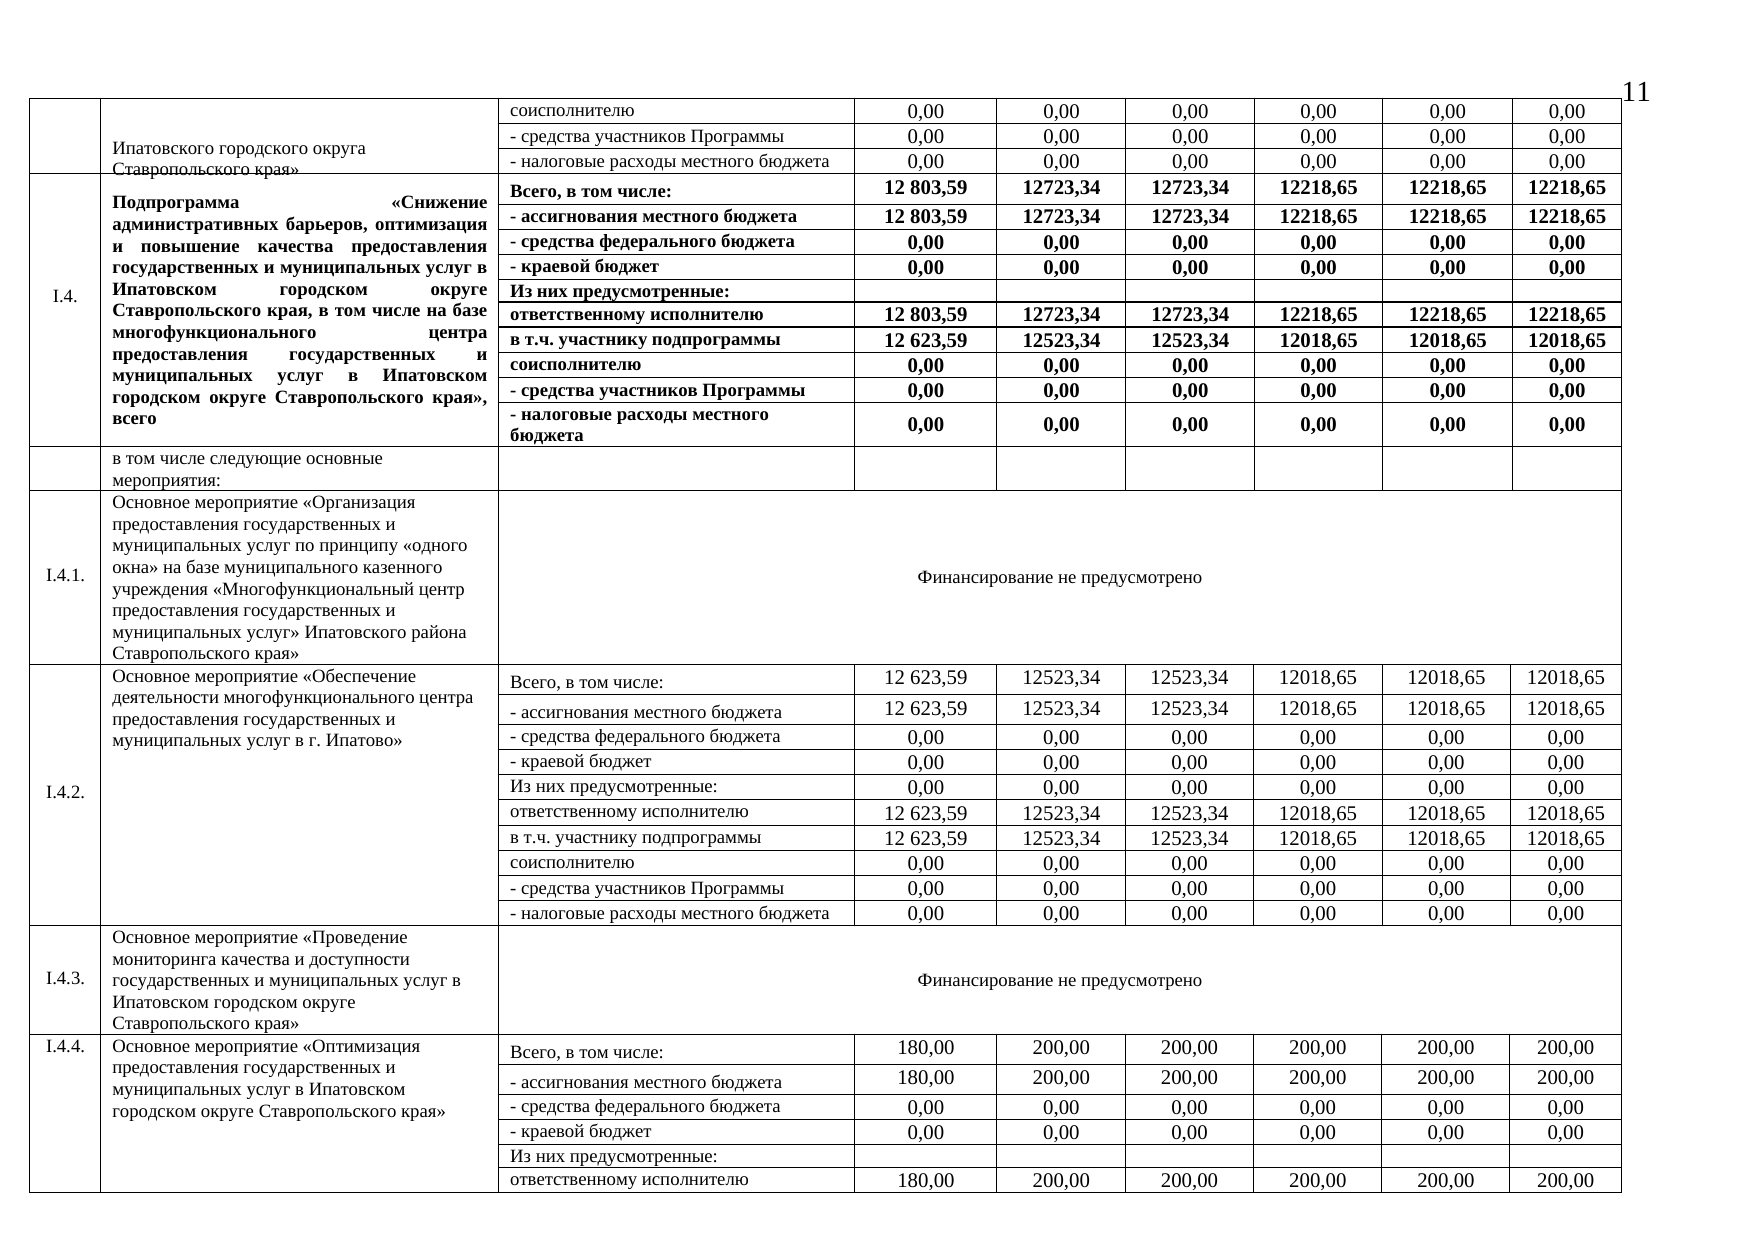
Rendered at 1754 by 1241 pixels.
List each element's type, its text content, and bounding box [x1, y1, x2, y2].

table_cell Основное мероприятие «Проведение мониторинга качества и доступности государственных и муниципальных услуг в Ипатовском городском округе Ставропольского края» [101, 926, 498, 1034]
table_cell - ассигнования местного бюджета [499, 1065, 854, 1094]
table_cell [1513, 280, 1621, 301]
table_cell 12218,65 [1513, 205, 1621, 228]
table_cell 0,00 [1383, 378, 1512, 402]
table_cell 0,00 [1126, 99, 1254, 123]
table_cell 12523,34 [1126, 695, 1253, 724]
table_cell 200,00 [997, 1065, 1125, 1094]
table_cell 12523,34 [1126, 328, 1254, 352]
table_cell 12523,34 [997, 800, 1125, 824]
table_cell ответственному исполнителю [499, 1168, 854, 1192]
table_cell 0,00 [1126, 378, 1254, 402]
table_cell 12523,34 [997, 328, 1125, 352]
table_cell 12218,65 [1255, 303, 1382, 326]
table_cell 0,00 [997, 378, 1125, 402]
table_cell 0,00 [855, 876, 996, 900]
table_cell 0,00 [1254, 876, 1382, 900]
table_cell 0,00 [1126, 901, 1253, 925]
table_cell 0,00 [1126, 403, 1254, 446]
table_cell Основное мероприятие «Обеспечение деятельности многофункционального центра предоставления государственных и муниципальных услуг в г. Ипатово» [101, 665, 498, 925]
table_cell [855, 447, 996, 490]
table_cell 200,00 [1126, 1168, 1253, 1192]
table_cell 0,00 [1511, 876, 1621, 900]
table_cell 0,00 [997, 775, 1125, 799]
table_cell 0,00 [1254, 750, 1382, 774]
table_cell 180,00 [855, 1035, 996, 1064]
table_cell 0,00 [1383, 99, 1512, 123]
table_cell 180,00 [855, 1065, 996, 1094]
table_cell 0,00 [855, 230, 996, 254]
table_cell - средства федерального бюджета [499, 725, 854, 749]
table_cell 200,00 [1254, 1035, 1381, 1064]
table_cell 12218,65 [1383, 174, 1512, 203]
table_cell 0,00 [997, 725, 1125, 749]
table_cell 200,00 [1382, 1168, 1509, 1192]
table_cell 0,00 [1513, 353, 1621, 377]
table_cell 12723,34 [997, 174, 1125, 203]
table_cell соисполнителю [499, 353, 854, 377]
table_cell 200,00 [1382, 1065, 1509, 1094]
table_cell 0,00 [1383, 775, 1510, 799]
table_cell 0,00 [855, 1095, 996, 1119]
table_cell - средства федерального бюджета [499, 1095, 854, 1119]
table_cell 0,00 [1254, 725, 1382, 749]
table_cell соисполнителю [499, 99, 854, 123]
table_cell 0,00 [1383, 725, 1510, 749]
table_cell 0,00 [1511, 775, 1621, 799]
table_cell [1255, 280, 1382, 301]
table_cell Финансирование не предусмотрено [499, 491, 1621, 664]
table_cell 0,00 [1255, 255, 1382, 279]
table_cell 12723,34 [1126, 303, 1254, 326]
table_cell 200,00 [1254, 1168, 1381, 1192]
table_cell 0,00 [855, 1120, 996, 1144]
table_cell 0,00 [1254, 1120, 1381, 1144]
table_cell 0,00 [1255, 149, 1382, 173]
table_cell 0,00 [997, 750, 1125, 774]
table_cell 0,00 [997, 851, 1125, 875]
table_cell 0,00 [997, 149, 1125, 173]
table_cell - краевой бюджет [499, 750, 854, 774]
table_cell 12723,34 [997, 303, 1125, 326]
table_cell 12018,65 [1254, 800, 1382, 824]
table_cell 0,00 [855, 725, 996, 749]
table_cell 12218,65 [1513, 303, 1621, 326]
table_cell 12218,65 [1383, 205, 1512, 228]
table_cell 0,00 [1513, 255, 1621, 279]
table_cell [1383, 280, 1512, 301]
table_cell 180,00 [855, 1168, 996, 1192]
table_cell 0,00 [1383, 124, 1512, 148]
table_cell 12218,65 [1255, 174, 1382, 203]
table_cell 0,00 [1383, 876, 1510, 900]
table_cell 0,00 [855, 901, 996, 925]
table_cell [1126, 447, 1254, 490]
table_cell 0,00 [1383, 353, 1512, 377]
table_cell 0,00 [1383, 403, 1512, 446]
table_cell 12723,34 [1126, 205, 1254, 228]
table_cell - краевой бюджет [499, 1120, 854, 1144]
table_cell 0,00 [1126, 750, 1253, 774]
table_cell 0,00 [1126, 353, 1254, 377]
table_cell 12018,65 [1513, 328, 1621, 352]
table_cell 0,00 [855, 378, 996, 402]
table_cell 0,00 [1255, 99, 1382, 123]
table_cell 200,00 [1254, 1065, 1381, 1094]
table_cell 12 803,59 [855, 205, 996, 228]
table_cell 0,00 [1383, 901, 1510, 925]
table_cell 12 623,59 [855, 665, 996, 694]
table_cell 0,00 [1513, 99, 1621, 123]
table_cell 0,00 [1510, 1095, 1621, 1119]
table_cell 200,00 [1382, 1035, 1509, 1064]
table_cell - краевой бюджет [499, 255, 854, 279]
table_cell 200,00 [1126, 1035, 1253, 1064]
table_cell в т.ч. участнику подпрограммы [499, 826, 854, 849]
table_cell 0,00 [1383, 851, 1510, 875]
table_cell 0,00 [997, 1095, 1125, 1119]
table_cell 200,00 [997, 1168, 1125, 1192]
table_cell 12018,65 [1511, 800, 1621, 824]
table_cell I.4.2. [30, 665, 100, 925]
table_cell 12723,34 [1126, 174, 1254, 203]
table_cell 0,00 [1126, 230, 1254, 254]
table_cell 12 803,59 [855, 174, 996, 203]
table_cell 12 623,59 [855, 328, 996, 352]
table_cell 0,00 [1513, 403, 1621, 446]
table_cell 12523,34 [997, 695, 1125, 724]
table_cell - средства федерального бюджета [499, 230, 854, 254]
table_cell 0,00 [1382, 1120, 1509, 1144]
table_cell 12018,65 [1383, 665, 1510, 694]
table_cell 0,00 [1383, 255, 1512, 279]
table_cell 0,00 [1383, 149, 1512, 173]
table_cell 200,00 [1510, 1065, 1621, 1094]
table_cell 0,00 [1382, 1095, 1509, 1119]
table_cell I.4.4. [30, 1035, 100, 1192]
table_cell 12 623,59 [855, 826, 996, 849]
table_cell 12523,34 [1126, 826, 1253, 849]
table_cell Основное мероприятие «Организация предоставления государственных и муниципальных услуг по принципу «одного окна» на базе муниципального казенного учреждения «Многофункциональный центр предоставления государственных и муниципальных услуг» Ипатовского района Ставропольского края» [101, 491, 498, 664]
table_cell 0,00 [1126, 725, 1253, 749]
table_cell - средства участников Программы [499, 124, 854, 148]
table_cell Финансирование не предусмотрено [499, 926, 1621, 1034]
table_cell 12218,65 [1383, 303, 1512, 326]
table_cell 0,00 [1510, 1120, 1621, 1144]
table_cell I.4.3. [30, 926, 100, 1034]
table_cell [1510, 1145, 1621, 1167]
table_cell соисполнителю [499, 851, 854, 875]
table_cell 0,00 [1511, 750, 1621, 774]
table_cell 12018,65 [1383, 800, 1510, 824]
table_cell ответственному исполнителю [499, 303, 854, 326]
table_cell 0,00 [855, 255, 996, 279]
table_cell [1126, 1145, 1253, 1167]
table_cell 200,00 [1510, 1035, 1621, 1064]
table_cell - налоговые расходы местного бюджета [499, 901, 854, 925]
table_cell 0,00 [1511, 901, 1621, 925]
table_cell 12218,65 [1513, 174, 1621, 203]
table_cell Из них предусмотренные: [499, 280, 854, 301]
table_cell 0,00 [855, 149, 996, 173]
table_cell [499, 447, 854, 490]
table_cell - средства участников Программы [499, 876, 854, 900]
table_cell [1254, 1145, 1381, 1167]
table_cell Из них предусмотренные: [499, 1145, 854, 1167]
table_cell 12018,65 [1511, 826, 1621, 849]
table_cell [855, 280, 996, 301]
table_cell 0,00 [1126, 851, 1253, 875]
table_cell 0,00 [1126, 124, 1254, 148]
table_cell 0,00 [1513, 124, 1621, 148]
table_cell 12523,34 [997, 826, 1125, 849]
table_cell 0,00 [1255, 353, 1382, 377]
table_cell [1382, 1145, 1509, 1167]
table_cell 0,00 [1255, 230, 1382, 254]
table_cell 12018,65 [1254, 695, 1382, 724]
table_cell 0,00 [855, 851, 996, 875]
table_cell 0,00 [1255, 124, 1382, 148]
table_cell 12218,65 [1255, 205, 1382, 228]
table_cell 0,00 [855, 403, 996, 446]
table_cell I.4. [30, 174, 100, 446]
table_cell 0,00 [997, 99, 1125, 123]
table_cell Всего, в том числе: [499, 665, 854, 694]
table_cell 0,00 [1513, 378, 1621, 402]
table_cell Основное мероприятие «Оптимизация предоставления государственных и муниципальных услуг в Ипатовском городском округе Ставропольского края» [101, 1035, 498, 1192]
table_cell 0,00 [1383, 750, 1510, 774]
table_cell 0,00 [1126, 149, 1254, 173]
table_cell 0,00 [1254, 851, 1382, 875]
table_cell 0,00 [1255, 378, 1382, 402]
table_cell [1255, 447, 1382, 490]
table_cell 0,00 [1254, 775, 1382, 799]
table_cell 0,00 [855, 750, 996, 774]
table_cell [855, 1145, 996, 1167]
table_cell 0,00 [997, 230, 1125, 254]
table_cell 0,00 [997, 1120, 1125, 1144]
table_cell 12 623,59 [855, 800, 996, 824]
table_cell 12018,65 [1255, 328, 1382, 352]
table_cell ответственному исполнителю [499, 800, 854, 824]
table_cell 12018,65 [1383, 826, 1510, 849]
table_cell [997, 280, 1125, 301]
table_cell 12 803,59 [855, 303, 996, 326]
table_cell 12523,34 [1126, 665, 1253, 694]
table_cell 0,00 [1513, 230, 1621, 254]
table_cell 0,00 [1511, 725, 1621, 749]
table_cell 0,00 [1254, 1095, 1381, 1119]
table_cell 0,00 [855, 124, 996, 148]
table_cell 200,00 [1510, 1168, 1621, 1192]
table_cell 12018,65 [1254, 665, 1382, 694]
table_cell 12018,65 [1383, 328, 1512, 352]
table_cell 0,00 [997, 124, 1125, 148]
table_cell 0,00 [1513, 149, 1621, 173]
table_cell 0,00 [1126, 775, 1253, 799]
table_cell 0,00 [855, 775, 996, 799]
table_cell - ассигнования местного бюджета [499, 695, 854, 724]
table_cell Всего, в том числе: [499, 174, 854, 203]
table_cell - ассигнования местного бюджета [499, 205, 854, 228]
table_cell в том числе следующие основные мероприятия: [101, 447, 498, 490]
table_cell 0,00 [1383, 230, 1512, 254]
table_cell 0,00 [997, 876, 1125, 900]
table_cell 0,00 [855, 353, 996, 377]
table_cell Из них предусмотренные: [499, 775, 854, 799]
table_cell 0,00 [855, 99, 996, 123]
table_cell Всего, в том числе: [499, 1035, 854, 1064]
table_cell 0,00 [1126, 255, 1254, 279]
table_cell 12523,34 [1126, 800, 1253, 824]
table_cell [1383, 447, 1512, 490]
table_cell - налоговые расходы местного бюджета [499, 403, 854, 446]
table_cell 0,00 [997, 403, 1125, 446]
table_cell 0,00 [1255, 403, 1382, 446]
table_cell 200,00 [1126, 1065, 1253, 1094]
table_cell I.4.1. [30, 491, 100, 664]
table_cell 12018,65 [1254, 826, 1382, 849]
table_cell - средства участников Программы [499, 378, 854, 402]
table_cell 12018,65 [1511, 665, 1621, 694]
table_cell 0,00 [1126, 876, 1253, 900]
table_cell 0,00 [1511, 851, 1621, 875]
table_cell [30, 447, 100, 490]
table_cell Подпрограмма «Снижение административных барьеров, оптимизация и повышение качества предоставления государственных и муниципальных услуг в Ипатовском городском округе Ставропольского края, в том числе на базе многофункционального центра предоставления государственных и муниципальных услуг в Ипатовском городском округе Ставропольского края», всего [101, 174, 498, 446]
table_cell [997, 447, 1125, 490]
table_cell [997, 1145, 1125, 1167]
table_cell 0,00 [1126, 1120, 1253, 1144]
table_cell в т.ч. участнику подпрограммы [499, 328, 854, 352]
table_cell - налоговые расходы местного бюджета [499, 149, 854, 173]
table_cell 0,00 [1254, 901, 1382, 925]
table_cell 0,00 [997, 901, 1125, 925]
table_cell 0,00 [997, 255, 1125, 279]
table_cell 0,00 [1126, 1095, 1253, 1119]
table_cell 12018,65 [1383, 695, 1510, 724]
table_cell 200,00 [997, 1035, 1125, 1064]
table_cell [1513, 447, 1621, 490]
table_cell 12523,34 [997, 665, 1125, 694]
table_cell [1126, 280, 1254, 301]
table_cell 0,00 [997, 353, 1125, 377]
table_cell 12723,34 [997, 205, 1125, 228]
table_cell 12018,65 [1511, 695, 1621, 724]
table_cell 12 623,59 [855, 695, 996, 724]
